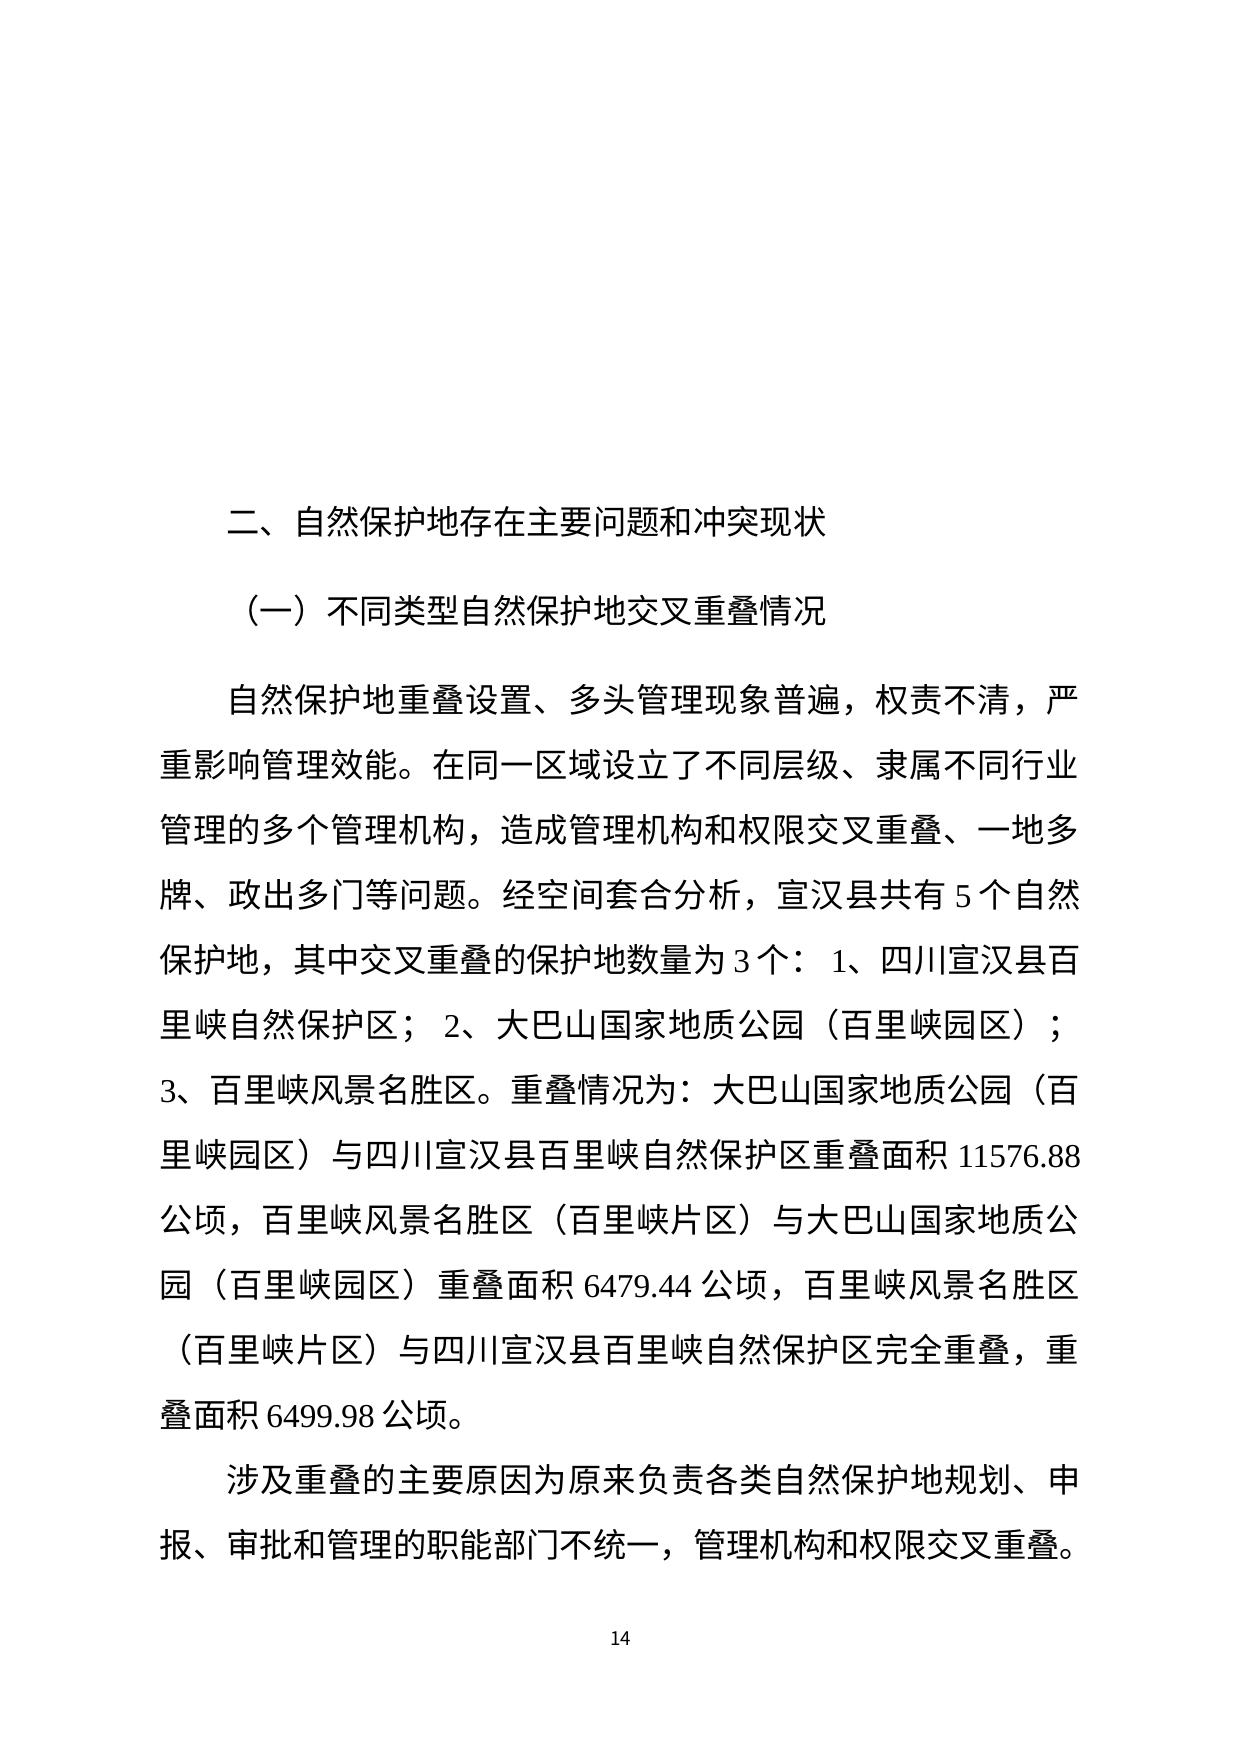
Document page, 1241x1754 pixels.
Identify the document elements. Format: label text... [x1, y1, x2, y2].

text 涉及重叠的主要原因为原来负责各类自然保护地规划、申报、审批和管理的职能部门不统一，管理机构和权限交叉重叠。 [159, 1445, 1081, 1575]
subtitle （一）不同类型自然保护地交叉重叠情况 [159, 576, 1081, 641]
subtitle 二、自然保护地存在主要问题和冲突现状 [159, 487, 1081, 552]
text 自然保护地重叠设置、多头管理现象普遍，权责不清，严重影响管理效能。在同一区域设立了不同层级、隶属不同行业管理的多个管理机构，造成管理机构和权限交叉重叠、一地多牌、政出多门等问题。经空间套合分析，宣汉县共有5个自然保护地，其中交叉重叠的保护地数量为3个： 1、四川宣汉县百里峡自然保护区； 2、大巴山国家地质公园（百里峡园区）；3、百里峡风景名胜区。重叠情况为：大巴山国家地质公园（百里峡园区）与四川宣汉县百里峡自然保护区重叠面积11576.88公顷，百里峡风景名胜区（百里峡片区）与大巴山国家地质公园（百里峡园区）重叠面积6479.44公顷，百里峡风景名胜区（百里峡片区）与四川宣汉县百里峡自然保护区完全重叠，重叠面积6499.98公顷。 [159, 665, 1081, 1445]
